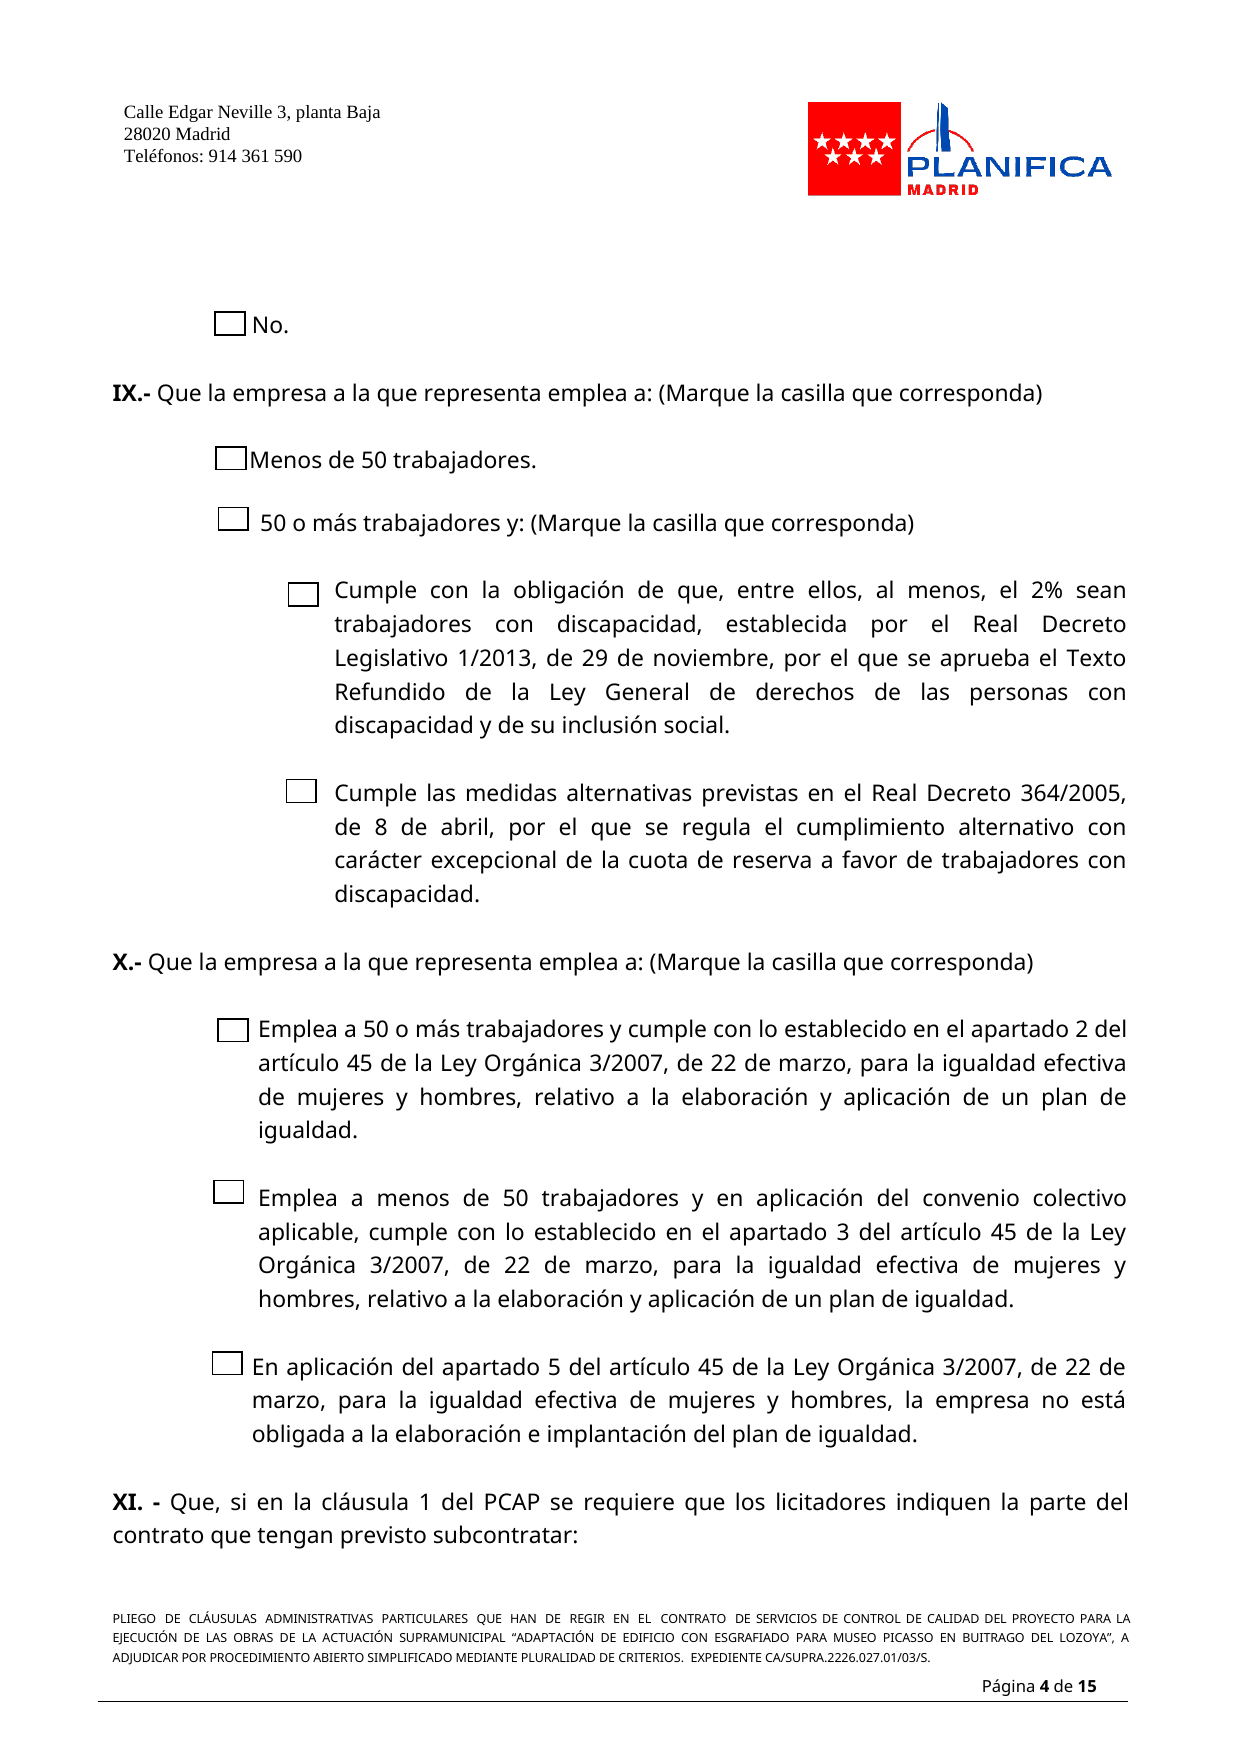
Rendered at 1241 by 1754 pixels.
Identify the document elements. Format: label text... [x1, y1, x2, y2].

text Emplea a menos de 50 trabajadores y en aplicación del convenio colectivo aplicable, cumple con lo establecido en el apartado 3 del artículo 45 de la Ley Orgánica 3/2007, de 22 de marzo, para la igualdad efectiva de mujeres y hombres, relativo a la elaboración y aplicación de un plan de igualdad. [258, 1182, 1128, 1314]
text X.- Que la empresa a la que representa emplea a: (Marque la casilla que corresponda) [112, 946, 1128, 977]
picture [807, 101, 1121, 196]
text Emplea a 50 o más trabajadores y cumple con lo establecido en el apartado 2 del artículo 45 de la Ley Orgánica 3/2007, de 22 de marzo, para la igualdad efectiva de mujeres y hombres, relativo a la elaboración y aplicación de un plan de igualdad. [258, 1013, 1128, 1146]
text 50 o más trabajadores y: (Marque la casilla que corresponda) [112, 507, 1128, 538]
text XI. - Que, si en la cláusula 1 del PCAP se requiere que los licitadores indiquen la parte del contrato que tengan previsto subcontratar: [112, 1486, 1131, 1551]
text IX.- Que la empresa a la que representa emplea a: (Marque la casilla que corresponda) [112, 377, 1128, 408]
text En aplicación del apartado 5 del artículo 45 de la Ley Orgánica 3/2007, de 22 de marzo, para la igualdad efectiva de mujeres y hombres, la empresa no está obligada a la elaboración e implantación del plan de igualdad. [252, 1351, 1128, 1449]
text No. [112, 309, 1128, 341]
text Cumple con la obligación de que, entre ellos, al menos, el 2% sean trabajadores con discapacidad, establecida por el Real Decreto Legislativo 1/2013, de 29 de noviembre, por el que se aprueba el Texto Refundido de la Ley General de derechos de las personas con discapacidad y de su inclusión social. [334, 574, 1128, 741]
text Cumple las medidas alternativas previstas en el Real Decreto 364/2005, de 8 de abril, por el que se regula el cumplimiento alternativo con carácter excepcional de la cuota de reserva a favor de trabajadores con discapacidad. [334, 777, 1128, 909]
text Menos de 50 trabajadores. [112, 444, 1128, 476]
